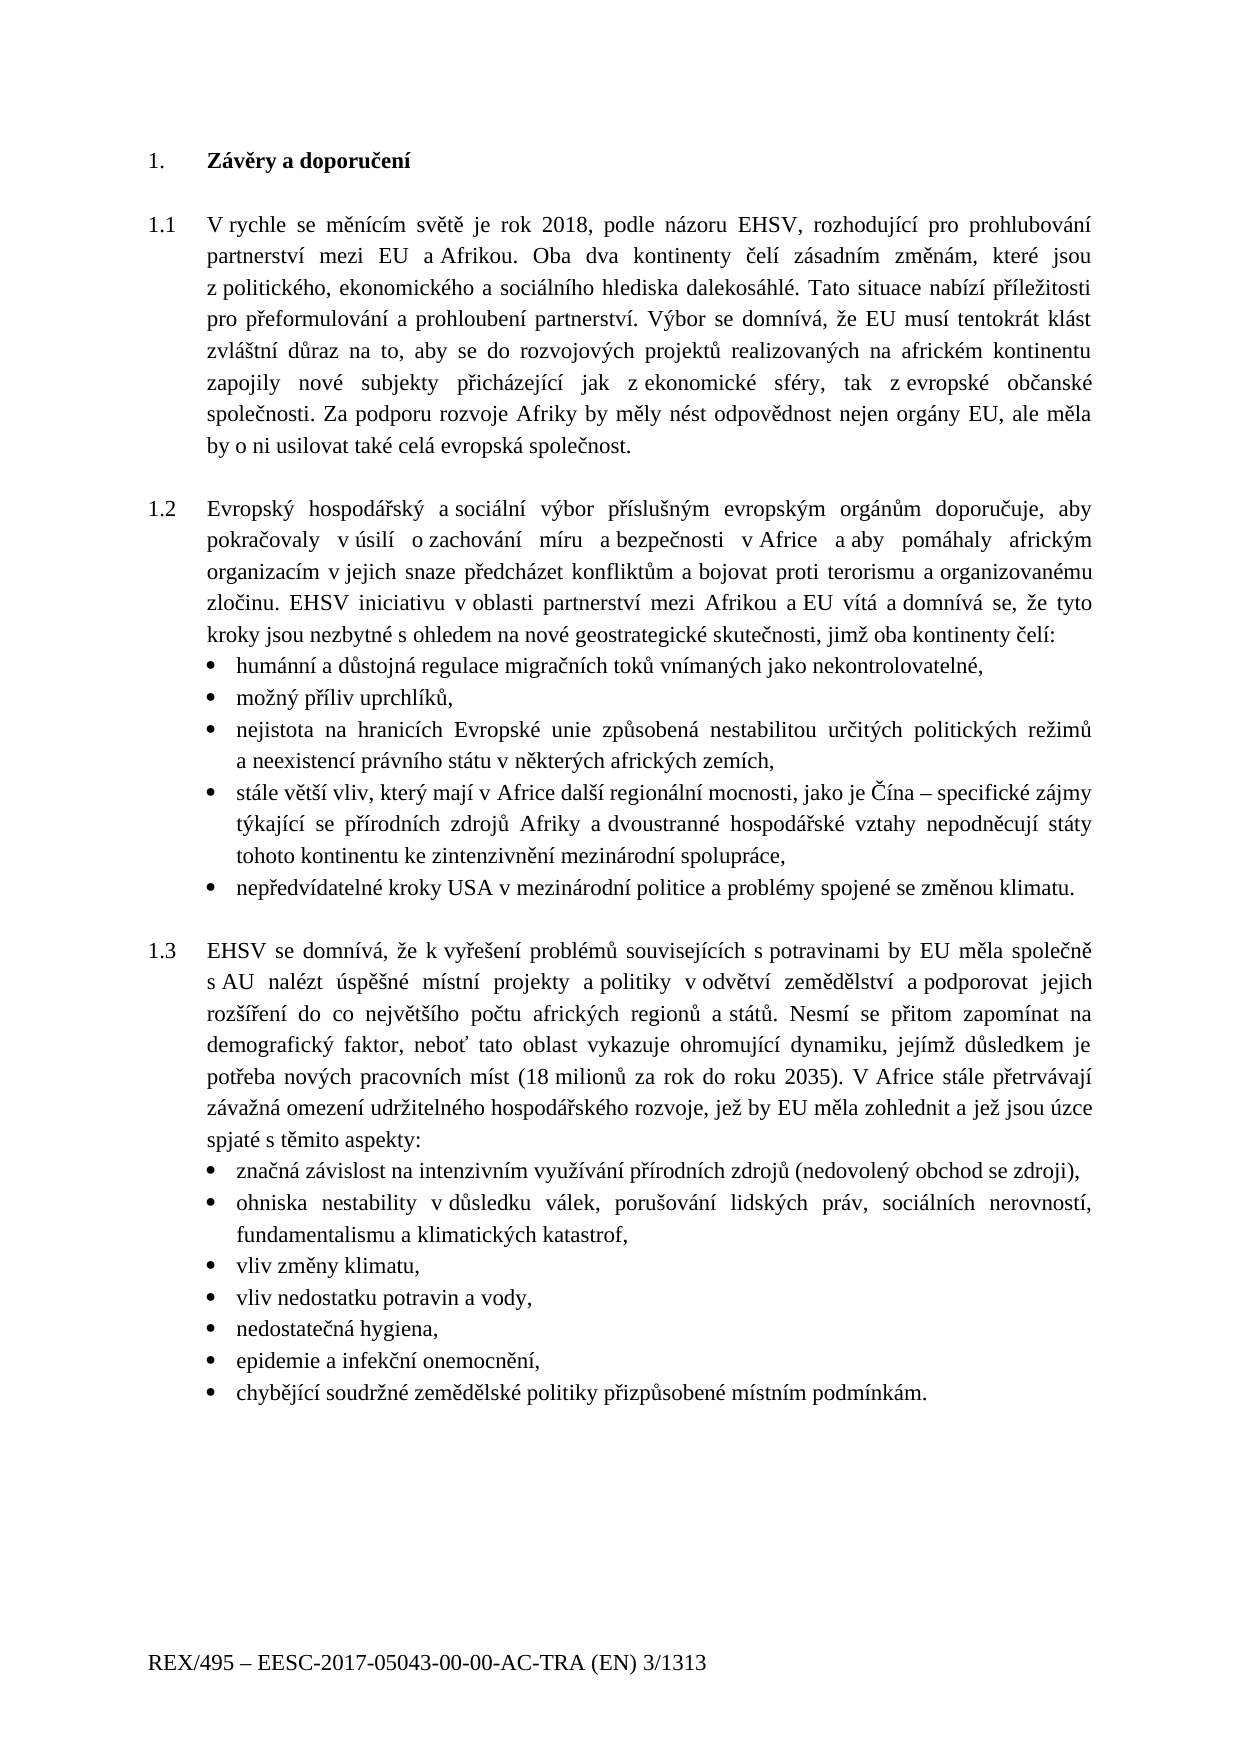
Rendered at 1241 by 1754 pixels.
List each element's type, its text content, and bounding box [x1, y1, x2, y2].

subtitle chybějící soudržné zemědělské politiky přizpůsobené místním podmínkám. [207, 1378, 1093, 1405]
subtitle humánní a důstojná regulace migračních toků vnímaných jako nekontrolovatelné, [207, 653, 1093, 679]
subtitle ohniska nestability v důsledku válek, porušování lidských práv, sociálních nerovností, fundamentalismu a klimatických katastrof, [207, 1189, 1093, 1247]
subtitle V rychle se měnícím světě je rok 2018, podle názoru EHSV, rozhodující pro prohlubování partnerství mezi EU a Afrikou. Oba dva kontinenty čelí zásadním změnám, které jsou z politického, ekonomického a sociálního hlediska dalekosáhlé. Tato situace nabízí příležitosti pro přeformulování a prohloubení partnerství. Výbor se domnívá, že EU musí tentokrát klást zvláštní důraz na to, aby se do rozvojových projektů realizovaných na africkém kontinentu zapojily nové subjekty přicházející jak z ekonomické sféry, tak z evropské občanské společnosti. Za podporu rozvoje Afriky by měly nést odpovědnost nejen orgány EU, ale měla by o ni usilovat také celá evropská společnost. [148, 211, 1093, 458]
subtitle EHSV se domnívá, že k vyřešení problémů souvisejících s potravinami by EU měla společně s AU nalézt úspěšné místní projekty a politiky v odvětví zemědělství a podporovat jejich rozšíření do co největšího počtu afrických regionů a států. Nesmí se přitom zapomínat na demografický faktor, neboť tato oblast vykazuje ohromující dynamiku, jejímž důsledkem je potřeba nových pracovních míst (18 milionů za rok do roku 2035). V Africe stále přetrvávají závažná omezení udržitelného hospodářského rozvoje, jež by EU měla zohlednit a jež jsou úzce spjaté s těmito aspekty: [148, 937, 1093, 1152]
subtitle nejistota na hranicích Evropské unie způsobená nestabilitou určitých politických režimů a neexistencí právního státu v některých afrických zemích, [207, 716, 1093, 774]
subtitle možný příliv uprchlíků, [207, 684, 1093, 711]
subtitle vliv nedostatku potravin a vody, [207, 1284, 1093, 1310]
subtitle epidemie a infekční onemocnění, [207, 1347, 1093, 1373]
subtitle značná závislost na intenzivním využívání přírodních zdrojů (nedovolený obchod se zdroji), [207, 1158, 1093, 1184]
subtitle nedostatečná hygiena, [207, 1315, 1093, 1342]
subtitle stále větší vliv, který mají v Africe další regionální mocnosti, jako je Čína – specifické zájmy týkající se přírodních zdrojů Afriky a dvoustranné hospodářské vztahy nepodněcují státy tohoto kontinentu ke zintenzivnění mezinárodní spolupráce, [207, 779, 1093, 868]
subtitle vliv změny klimatu, [207, 1252, 1093, 1279]
subtitle Závěry a doporučení [148, 148, 1093, 174]
subtitle nepředvídatelné kroky USA v mezinárodní politice a problémy spojené se změnou klimatu. [207, 873, 1093, 900]
subtitle Evropský hospodářský a sociální výbor příslušným evropským orgánům doporučuje, aby pokračovaly v úsilí o zachování míru a bezpečnosti v Africe a aby pomáhaly africkým organizacím v jejich snaze předcházet konfliktům a bojovat proti terorismu a organizovanému zločinu. EHSV iniciativu v oblasti partnerství mezi Afrikou a EU vítá a domnívá se, že tyto kroky jsou nezbytné s ohledem na nové geostrategické skutečnosti, jimž oba kontinenty čelí: [148, 495, 1093, 647]
